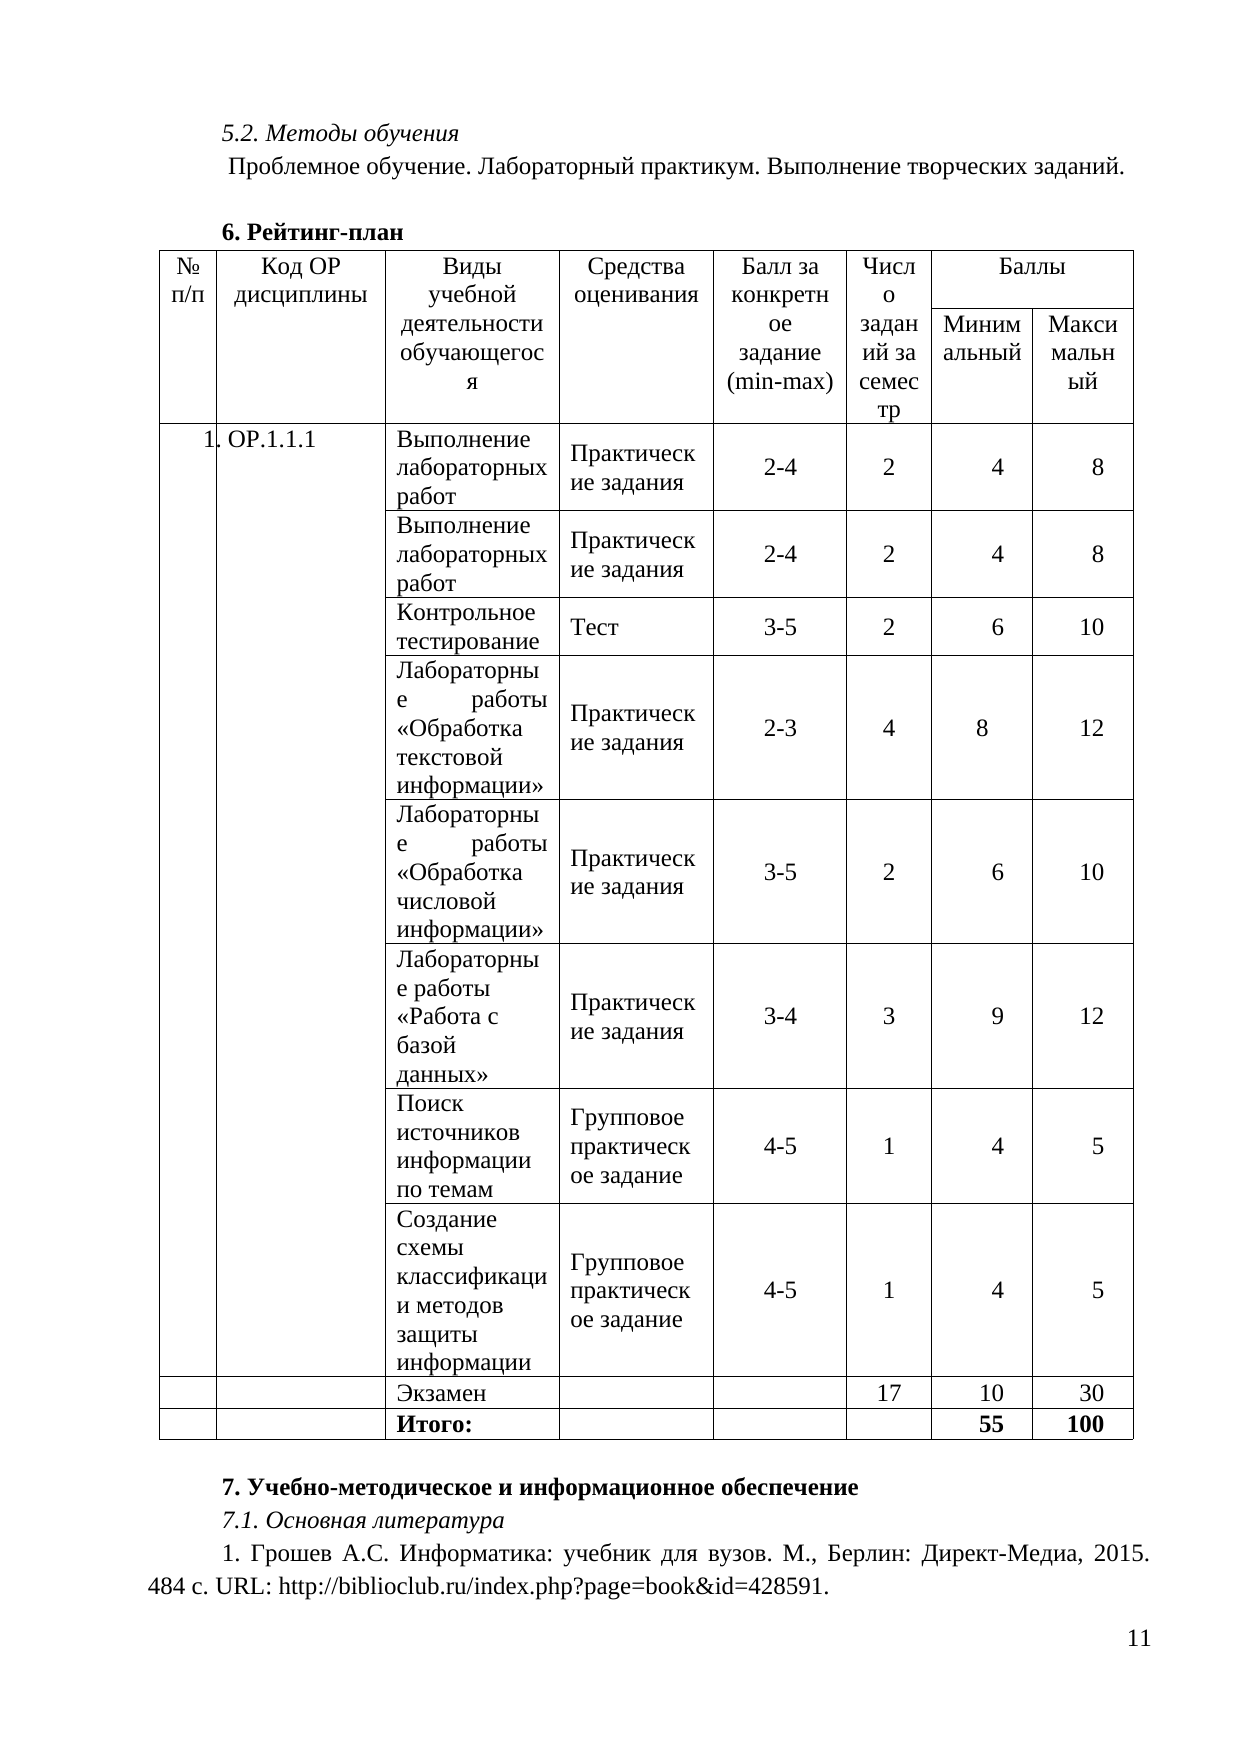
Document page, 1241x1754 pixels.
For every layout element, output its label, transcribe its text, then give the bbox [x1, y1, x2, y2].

table_header № п/п [160, 251, 216, 423]
text 6. Рейтинг-план [148, 217, 1152, 246]
table_cell 4-5 [714, 1204, 846, 1376]
table_cell Поиск источников информации по темам [386, 1089, 559, 1203]
table_cell 9 [932, 944, 1032, 1088]
table_cell [560, 1377, 713, 1407]
table_cell Практические задания [560, 800, 713, 943]
table_cell [217, 1409, 385, 1439]
table_cell Групповое практическое задание [560, 1204, 713, 1376]
table_cell Экзамен [386, 1377, 559, 1407]
table_cell 3-5 [714, 598, 846, 655]
text Проблемное обучение. Лабораторный практикум. Выполнение творческих заданий. [148, 151, 1152, 180]
table_cell 12 [1033, 656, 1133, 799]
table_cell [714, 1409, 846, 1439]
table_cell ОР.1.1.1 [217, 424, 385, 1376]
table_cell 2 [847, 424, 931, 510]
table_cell 2 [847, 598, 931, 655]
table_cell [217, 1377, 385, 1407]
table_cell Групповое практическое задание [560, 1089, 713, 1203]
table_header Виды учебной деятельности обучающегося [386, 251, 559, 423]
table_cell Контрольное тестирование [386, 598, 559, 655]
table_cell 4 [932, 424, 1032, 510]
table_cell Выполнение лабораторных работ [386, 511, 559, 597]
table_cell 2-4 [714, 424, 846, 510]
table_header Код ОР дисциплины [217, 251, 385, 423]
table_cell Создание схемы классификации методов защиты информации [386, 1204, 559, 1376]
table_cell 2 [847, 511, 931, 597]
table_cell [160, 1377, 216, 1407]
table_cell Выполнение лабораторных работ [386, 424, 559, 510]
table_cell 10 [1033, 598, 1133, 655]
table_cell 5 [1033, 1204, 1133, 1376]
table_cell 8 [932, 656, 1032, 799]
table_cell Практические задания [560, 656, 713, 799]
text 7. Учебно-методическое и информационное обеспечение [148, 1472, 1152, 1501]
table_cell [847, 1409, 931, 1439]
table_cell 8 [1033, 511, 1133, 597]
table_cell Практические задания [560, 511, 713, 597]
table_header Балл за конкретное задание (min-max) [714, 251, 846, 423]
table_cell Итого: [386, 1409, 559, 1439]
table_cell [160, 424, 216, 1376]
table_cell Лабораторные работы «Обработка текстовой информации» [386, 656, 559, 799]
table_cell 6 [932, 800, 1032, 943]
table_cell 5 [1033, 1089, 1133, 1203]
table_cell 100 [1033, 1409, 1133, 1439]
text 5.2. Методы обучения [148, 118, 1152, 147]
table_cell Практические задания [560, 424, 713, 510]
table_cell 17 [847, 1377, 931, 1407]
table_cell 4 [932, 1089, 1032, 1203]
table_cell [560, 1409, 713, 1439]
table_cell 4 [847, 656, 931, 799]
text 7.1. Основная литература [148, 1505, 1152, 1534]
table_cell 2-4 [714, 511, 846, 597]
table_header Баллы [932, 251, 1133, 308]
table_cell Практические задания [560, 944, 713, 1088]
table_cell 2-3 [714, 656, 846, 799]
table_cell 8 [1033, 424, 1133, 510]
table_cell 4-5 [714, 1089, 846, 1203]
table_cell 4 [932, 511, 1032, 597]
table_cell 55 [932, 1409, 1032, 1439]
table_cell 30 [1033, 1377, 1133, 1407]
table_cell Максимальный [1033, 309, 1133, 423]
table_cell 1 [847, 1089, 931, 1203]
table_cell Лабораторные работы «Обработка числовой информации» [386, 800, 559, 943]
table_cell Лабораторные работы «Работа с базой данных» [386, 944, 559, 1088]
table_cell 3-4 [714, 944, 846, 1088]
table_cell 2 [847, 800, 931, 943]
table_cell 10 [932, 1377, 1032, 1407]
text 1. Грошев А.С. Информатика: учебник для вузов. М., Берлин: Директ-Медиа, 2015. 484 с. URL: http://biblioclub.ru/index.php?page=book&id=428591. [148, 1538, 1152, 1600]
table_cell 12 [1033, 944, 1133, 1088]
table_cell 1 [847, 1204, 931, 1376]
table_cell Минимальный [932, 309, 1032, 423]
table_cell 6 [932, 598, 1032, 655]
table_cell [160, 1409, 216, 1439]
table_cell 4 [932, 1204, 1032, 1376]
table_cell 3-5 [714, 800, 846, 943]
table_cell Тест [560, 598, 713, 655]
table_cell 10 [1033, 800, 1133, 943]
table_header Число заданий за семестр [847, 251, 931, 423]
table_cell 3 [847, 944, 931, 1088]
table_cell [714, 1377, 846, 1407]
table_header Средства оценивания [560, 251, 713, 423]
